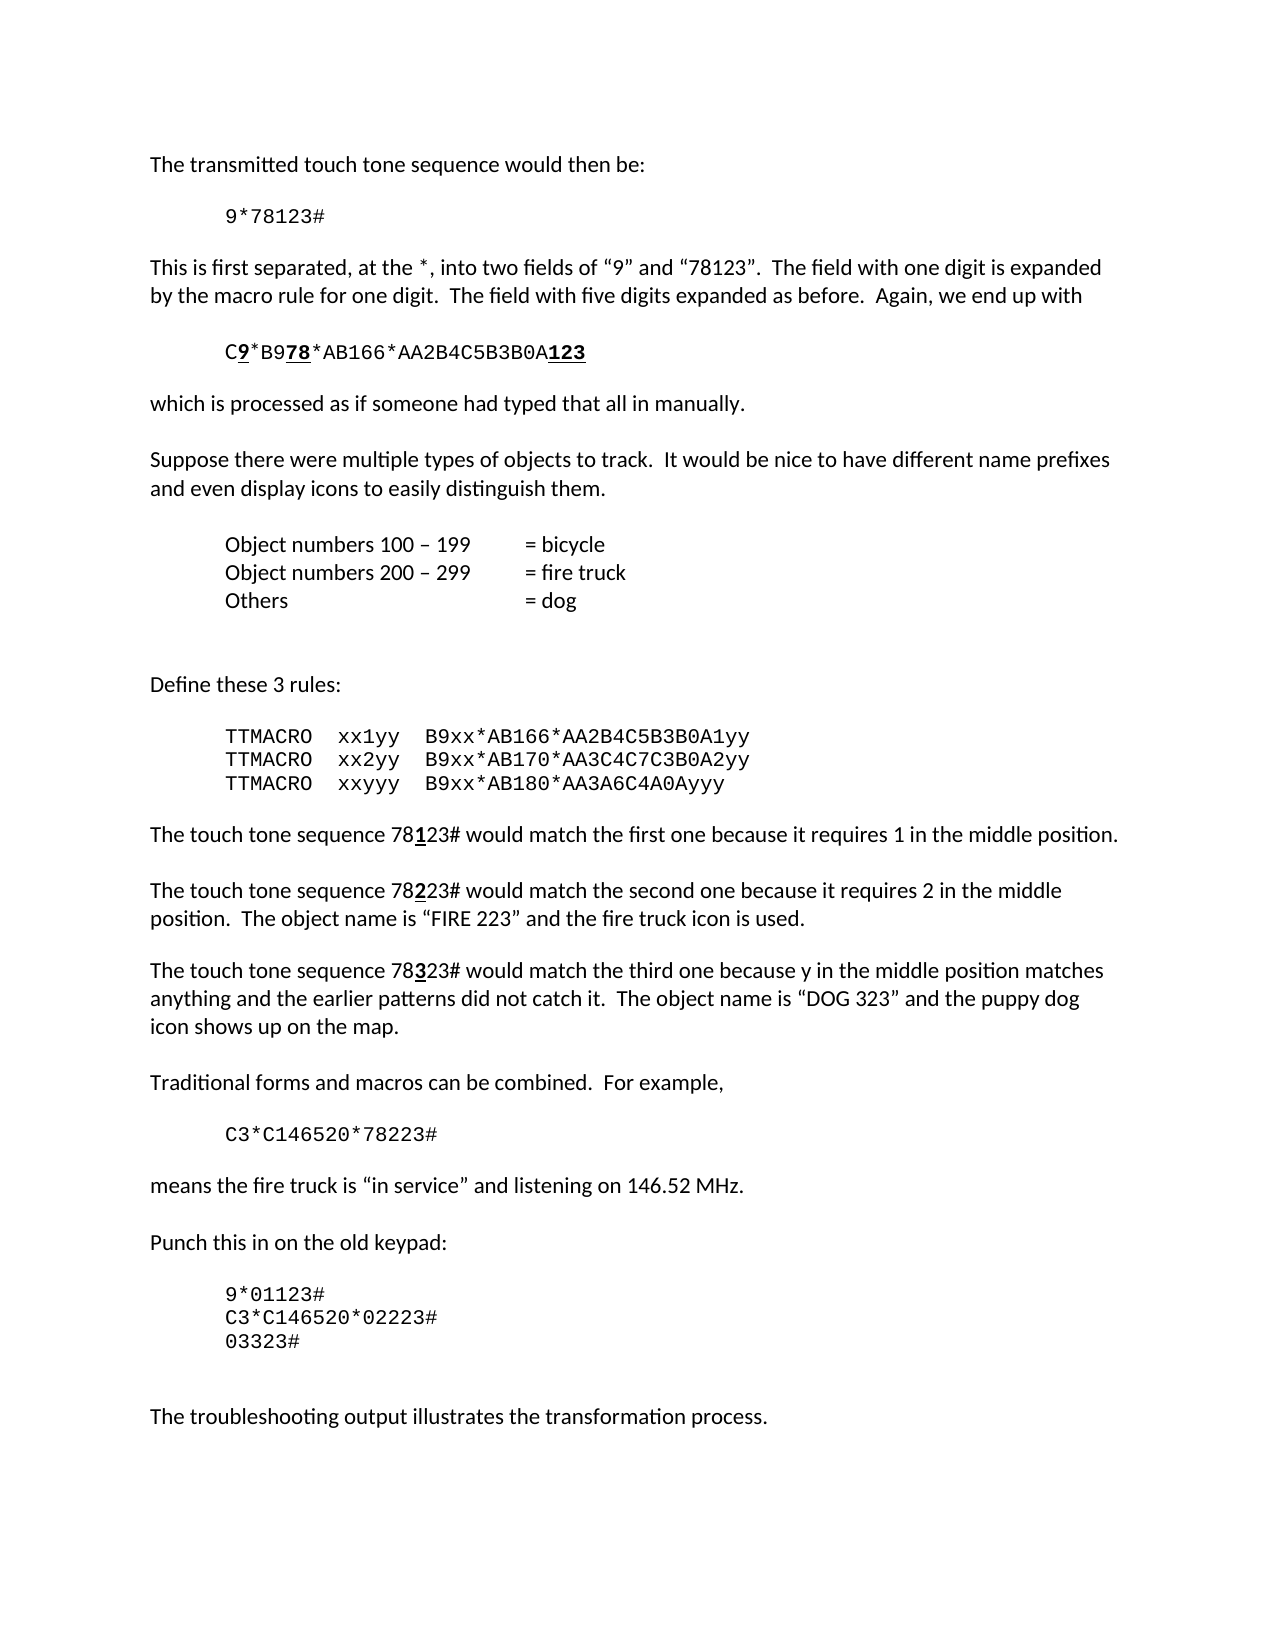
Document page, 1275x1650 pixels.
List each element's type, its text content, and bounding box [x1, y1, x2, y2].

list The touch tone sequence 78123# would match the first one because it requires 1 in the middle position. [150, 820, 1125, 848]
list 9*78123# [150, 206, 1125, 230]
list 9*01123# [150, 1284, 1125, 1307]
list This is first separated, at the *, into two fields of “9” and “78123”. The field with one digit is expanded by the macro rule for one digit. The field with five digits expanded as before. Again, we end up with [150, 253, 1125, 309]
list C9*B978*AB166*AA2B4C5B3B0A123 [225, 337, 1125, 366]
list The touch tone sequence 78323# would match the third one because y in the middle position matches anything and the earlier patterns did not catch it. The object name is “DOG 323” and the puppy dog icon shows up on the map. [150, 956, 1125, 1040]
list C3*C146520*78223# [150, 1124, 1125, 1148]
list Traditional forms and macros can be combined. For example, [150, 1068, 1125, 1096]
list TTMACRO xx2yy B9xx*AB170*AA3C4C7C3B0A2yy [225, 749, 1125, 773]
list The transmitted touch tone sequence would then be: [150, 150, 1125, 178]
list Object numbers 100 – 199 = bicycle [150, 530, 1125, 558]
list TTMACRO xxyyy B9xx*AB180*AA3A6C4A0Ayyy [225, 773, 1125, 797]
list The touch tone sequence 78223# would match the second one because it requires 2 in the middle position. The object name is “FIRE 223” and the fire truck icon is used. [150, 876, 1125, 932]
list Suppose there were multiple types of objects to track. It would be nice to have different name prefixes and even display icons to easily distinguish them. [150, 446, 1125, 502]
list Punch this in on the old keypad: [150, 1228, 1125, 1256]
list 03323# [150, 1331, 1125, 1354]
list Object numbers 200 – 299 = fire truck [150, 558, 1125, 586]
list The troubleshooting output illustrates the transformation process. [150, 1402, 1125, 1430]
list which is processed as if someone had typed that all in manually. [150, 389, 1125, 418]
list Others = dog [150, 586, 1125, 614]
list TTMACRO xx1yy B9xx*AB166*AA2B4C5B3B0A1yy [225, 726, 1125, 749]
list Define these 3 rules: [150, 670, 1125, 698]
list C3*C146520*02223# [150, 1307, 1125, 1331]
list means the fire truck is “in service” and listening on 146.52 MHz. [150, 1172, 1125, 1199]
